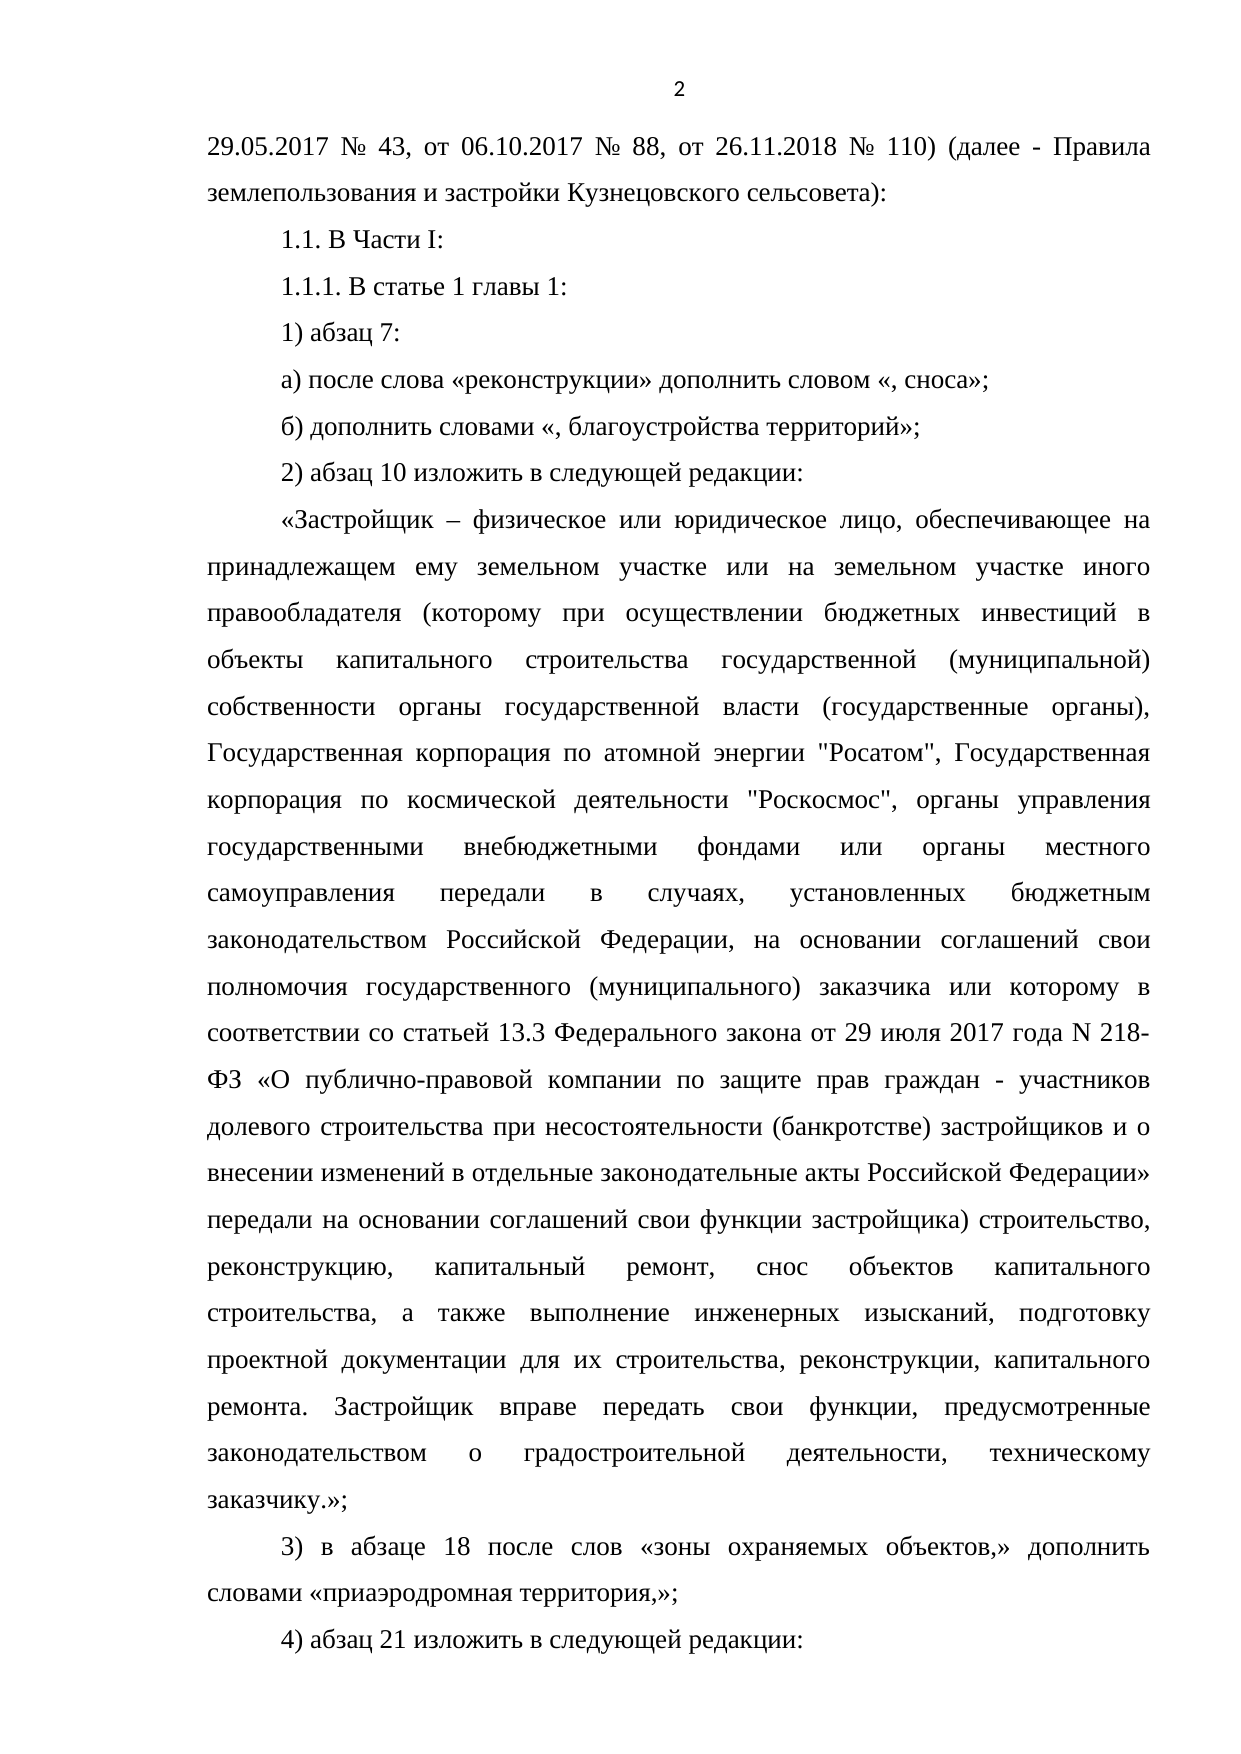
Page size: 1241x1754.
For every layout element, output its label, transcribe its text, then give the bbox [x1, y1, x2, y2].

text 4) абзац 21 изложить в следующей редакции: [207, 1623, 1152, 1654]
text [207, 130, 1152, 208]
text 2) абзац 10 изложить в следующей редакции: [207, 457, 1152, 488]
text 1.1. В Части I: [207, 223, 1152, 254]
text «Застройщик – физическое или юридическое лицо, обеспечивающее на принадлежащем ему земельном участке или на земельном участке иного правообладателя (которому при осуществлении бюджетных инвестиций в объекты капитального строительства государственной (муниципальной) собственности органы государственной власти (государственные органы), Государственная корпорация по атомной энергии "Росатом", Государственная корпорация по космической деятельности "Роскосмос", органы управления государственными внебюджетными фондами или органы местного самоуправления передали в случаях, установленных бюджетным законодательством Российской Федерации, на основании соглашений свои полномочия государственного (муниципального) заказчика или которому в соответствии со статьей 13.3 Федерального закона от 29 июля 2017 года N 218-ФЗ «О публично-правовой компании по защите прав граждан - участников долевого строительства при несостоятельности (банкротстве) застройщиков и о внесении изменений в отдельные законодательные акты Российской Федерации» передали на основании соглашений свои функции застройщика) строительство, реконструкцию, капитальный ремонт, снос объектов капитального строительства, а также выполнение инженерных изысканий, подготовку проектной документации для их строительства, реконструкции, капитального ремонта. Застройщик вправе передать свои функции, предусмотренные законодательством о градостроительной деятельности, техническому заказчику.»; [207, 503, 1152, 1514]
text 1.1.1. В статье 1 главы 1: [207, 270, 1152, 301]
text 1) абзац 7: [207, 317, 1152, 348]
text а) после слова «реконструкции» дополнить словом «, сноса»; [207, 363, 1152, 394]
text 3) в абзаце 18 после слов «зоны охраняемых объектов,» дополнить словами «приаэродромная территория,»; [207, 1530, 1152, 1608]
text б) дополнить словами «, благоустройства территорий»; [207, 410, 1152, 441]
